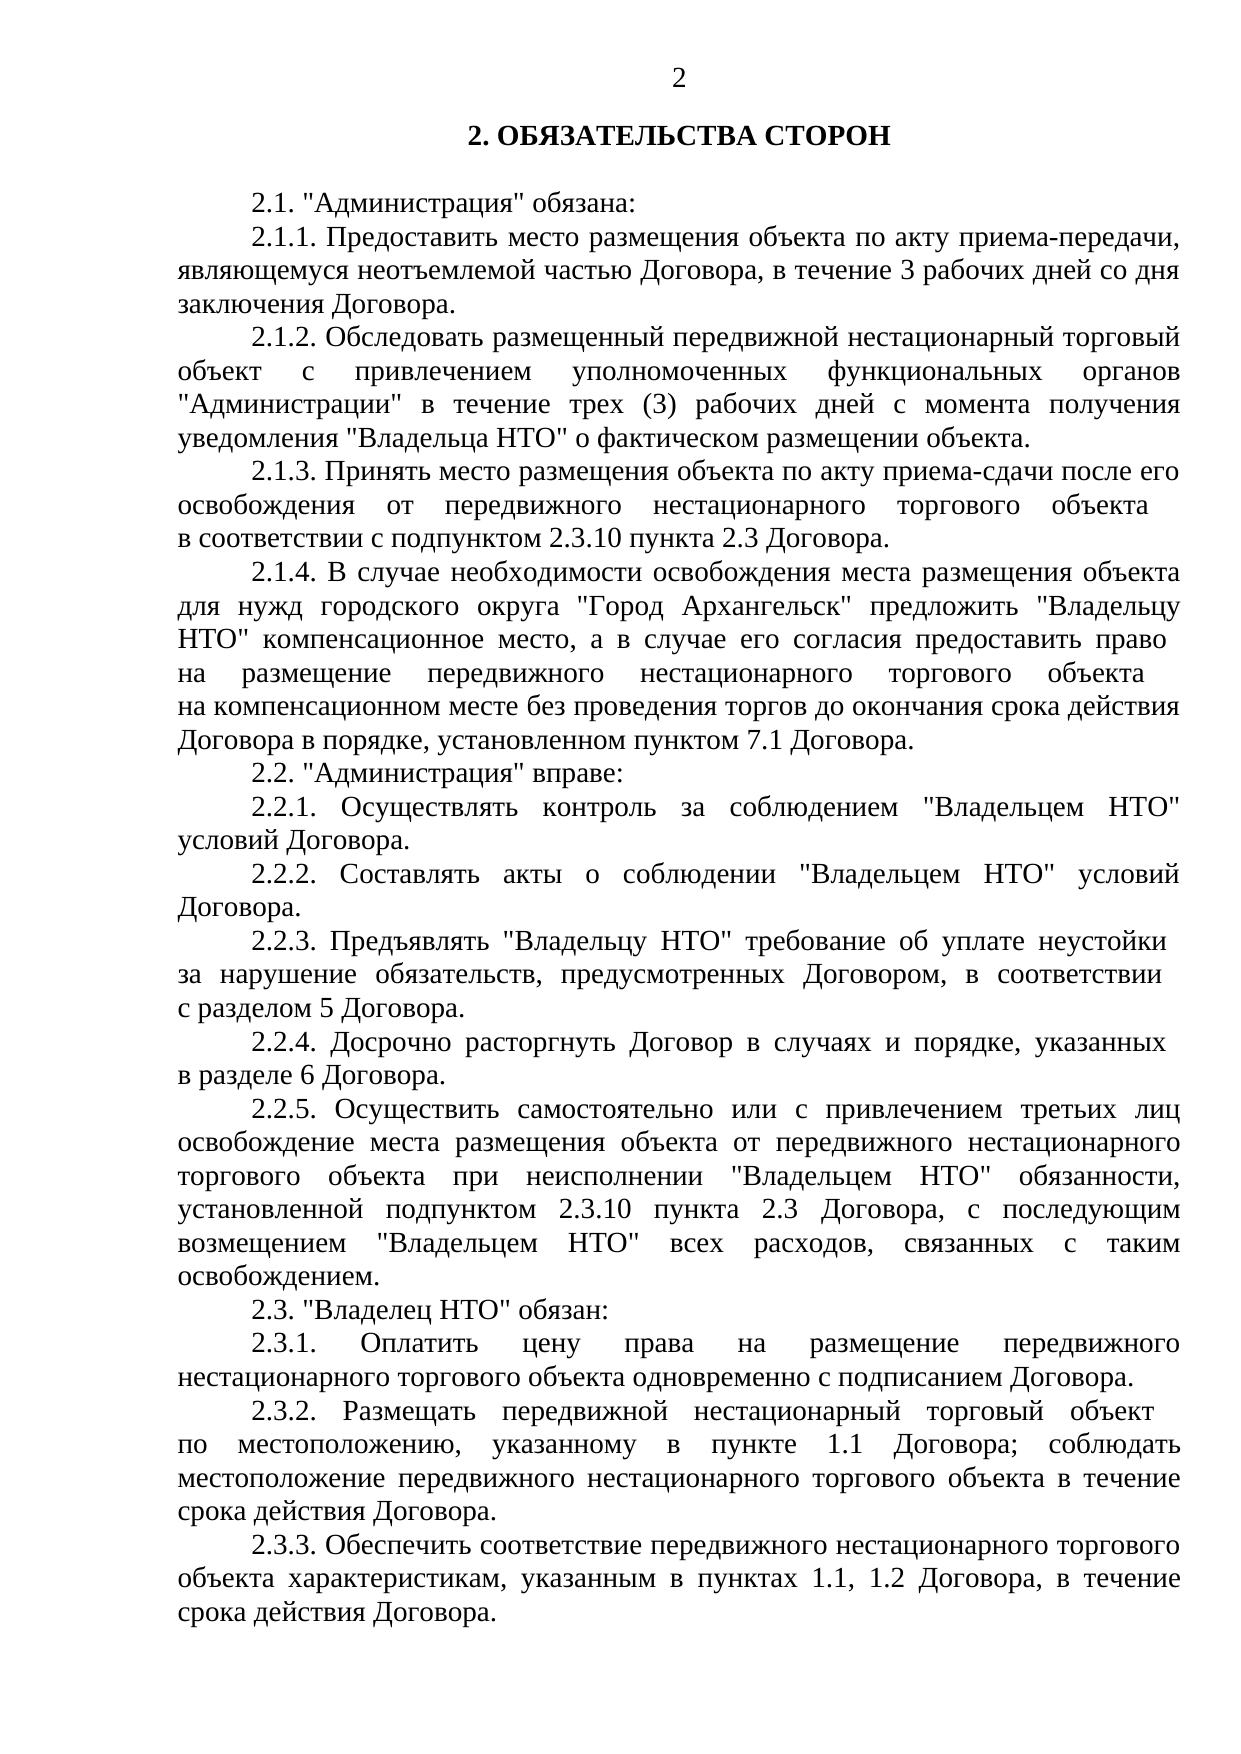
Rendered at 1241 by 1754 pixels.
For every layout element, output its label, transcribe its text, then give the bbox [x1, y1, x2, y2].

text 2.3. "Владелец НТО" обязан: [177, 1292, 1181, 1326]
text 2.2.2. Составлять акты о соблюдении "Владельцем НТО" условий Договора. [177, 856, 1181, 923]
text 2.1.1. Предоставить место размещения объекта по акту приема-передачи, являющемуся неотъемлемой частью Договора, в течение 3 рабочих дней со дня заключения Договора. [177, 219, 1181, 319]
text 2.2.1. Осуществлять контроль за соблюдением "Владельцем НТО" условий Договора. [177, 789, 1181, 856]
text 2.1.2. Обследовать размещенный передвижной нестационарный торговый объект с привлечением уполномоченных функциональных органов "Администрации" в течение трех (3) рабочих дней с момента получения уведомления "Владельца НТО" о фактическом размещении объекта. [177, 319, 1181, 453]
title 2. ОБЯЗАТЕЛЬСТВА СТОРОН [177, 118, 1181, 152]
text 2.3.1. Оплатить цену права на размещение передвижного нестационарного торгового объекта одновременно с подписанием Договора. [177, 1326, 1181, 1393]
text 2.1.4. В случае необходимости освобождения места размещения объекта для нужд городского округа "Город Архангельск" предложить "Владельцу НТО" компенсационное место, а в случае его согласия предоставить право на размещение передвижного нестационарного торгового объекта на компенсационном месте без проведения торгов до окончания срока действия Договора в порядке, установленном пунктом 7.1 Договора. [177, 554, 1181, 755]
text 2.1.3. Принять место размещения объекта по акту приема-сдачи после его освобождения от передвижного нестационарного торгового объекта в соответствии с подпунктом 2.3.10 пункта 2.3 Договора. [177, 453, 1181, 554]
text 2.2.5. Осуществить самостоятельно или с привлечением третьих лиц освобождение места размещения объекта от передвижного нестационарного торгового объекта при неисполнении "Владельцем НТО" обязанности, установленной подпунктом 2.3.10 пункта 2.3 Договора, с последующим возмещением "Владельцем НТО" всех расходов, связанных с таким освобождением. [177, 1091, 1181, 1292]
text 2.2. "Администрация" вправе: [177, 755, 1181, 789]
text 2.2.4. Досрочно расторгнуть Договор в случаях и порядке, указанных в разделе 6 Договора. [177, 1024, 1181, 1091]
text 2.1. "Администрация" обязана: [177, 185, 1181, 219]
text 2.3.2. Размещать передвижной нестационарный торговый объект по местоположению, указанному в пункте 1.1 Договора; соблюдать местоположение передвижного нестационарного торгового объекта в течение срока действия Договора. [177, 1393, 1181, 1527]
text 2.2.3. Предъявлять "Владельцу НТО" требование об уплате неустойки за нарушение обязательств, предусмотренных Договором, в соответствии с разделом 5 Договора. [177, 923, 1181, 1024]
text 2.3.3. Обеспечить соответствие передвижного нестационарного торгового объекта характеристикам, указанным в пунктах 1.1, 1.2 Договора, в течение срока действия Договора. [177, 1527, 1181, 1627]
